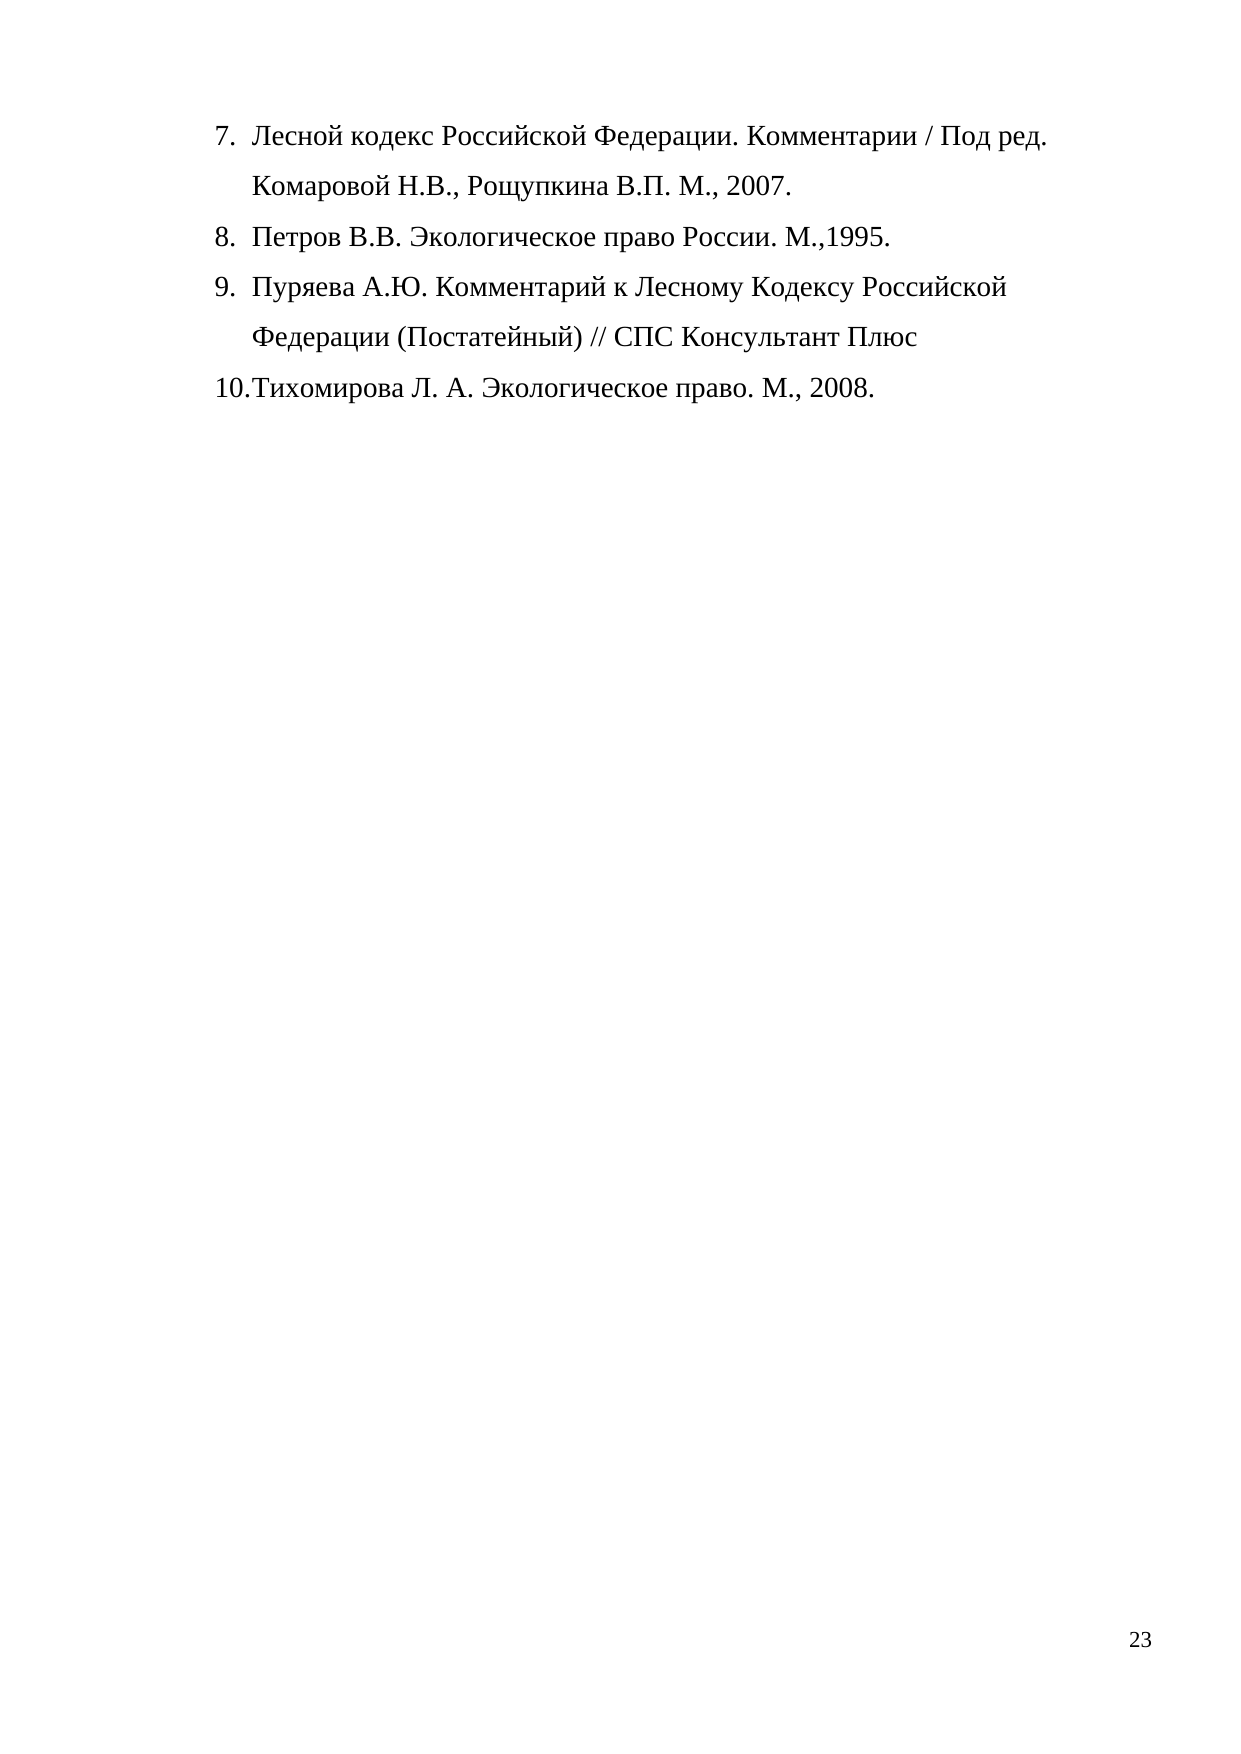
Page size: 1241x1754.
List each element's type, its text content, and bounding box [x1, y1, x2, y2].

title Пуряева А.Ю. Комментарий к Лесному Кодексу Российской Федерации (Постатейный) // СПС Консультант Плюс [214, 269, 1152, 353]
list Петров В.В. Экологическое право России. М.,1995. [214, 219, 1152, 252]
list Тихомирова Л. А. Экологическое право. М., 2008. [214, 370, 1152, 403]
list Лесной кодекс Российской Федерации. Комментарии / Под ред. Комаровой Н.В., Рощупкина В.П. М., 2007. [214, 118, 1152, 202]
